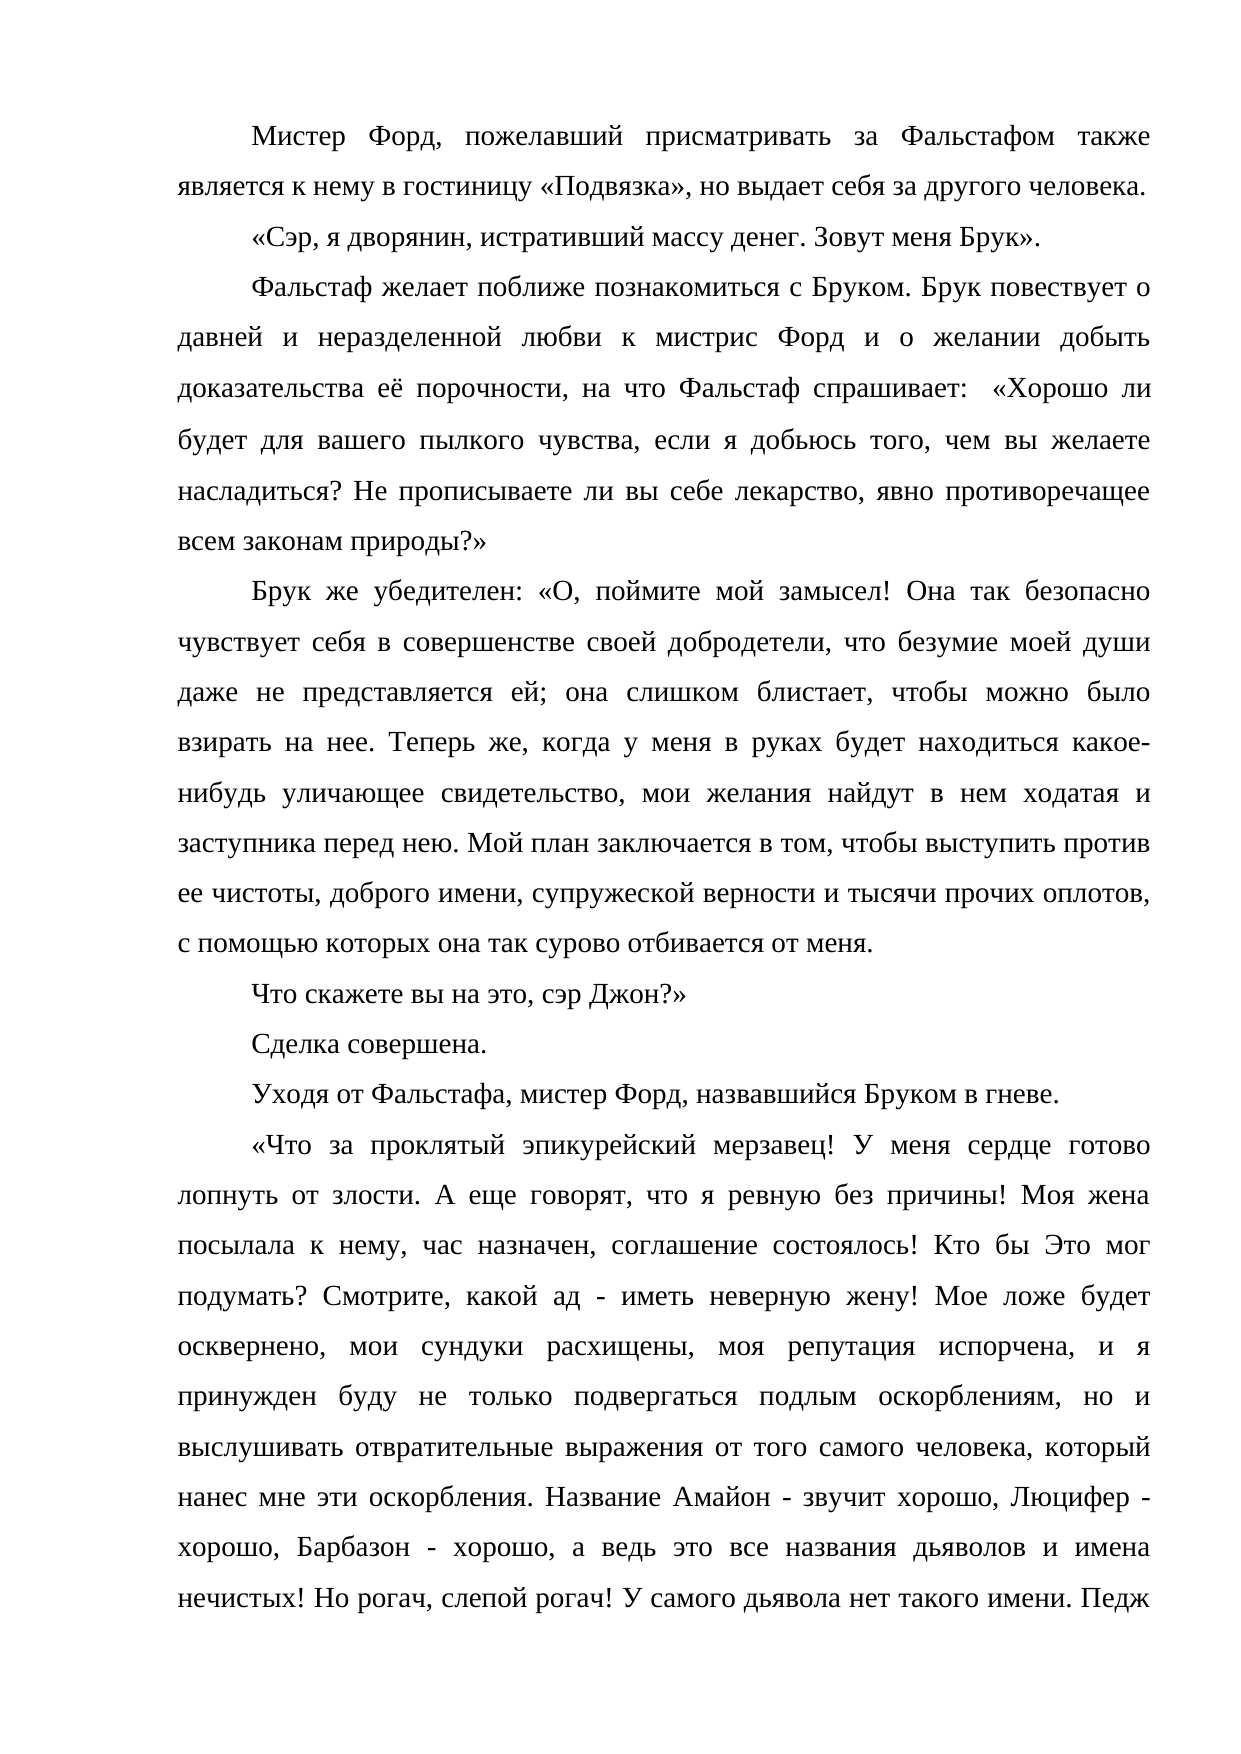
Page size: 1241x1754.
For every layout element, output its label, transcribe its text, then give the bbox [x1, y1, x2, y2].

text Мистер Форд, пожелавший присматривать за Фальстафом также является к нему в гостиницу «Подвязка», но выдает себя за другого человека. [177, 118, 1152, 202]
text Уходя от Фальстафа, мистер Форд, назвавшийся Бруком в гневе. [177, 1077, 1152, 1110]
text Сделка совершена. [177, 1026, 1152, 1060]
text Фальстаф желает поближе познакомиться с Бруком. Брук повествует о давней и неразделенной любви к мистрис Форд и о желании добыть доказательства её порочности, на что Фальстаф спрашивает: «Хорошо ли будет для вашего пылкого чувства, если я добьюсь того, чем вы желаете насладиться? Не прописываете ли вы себе лекарство, явно противоречащее всем законам природы?» [177, 269, 1152, 557]
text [177, 1127, 1152, 1613]
text Брук же убедителен: «О, поймите мой замысел! Она так безопасно чувствует себя в совершенстве своей добродетели, что безумие моей души даже не представляется ей; она слишком блистает, чтобы можно было взирать на нее. Теперь же, когда у меня в руках будет находиться какое-нибудь уличающее свидетельство, мои желания найдут в нем ходатая и заступника перед нею. Мой план заключается в том, чтобы выступить против ее чистоты, доброго имени, супружеской верности и тысячи прочих оплотов, с помощью которых она так сурово отбивается от меня. [177, 573, 1152, 959]
text «Сэр, я дворянин, истративший массу денег. Зовут меня Брук». [177, 219, 1152, 252]
text Что скажете вы на это, сэр Джон?» [177, 976, 1152, 1009]
